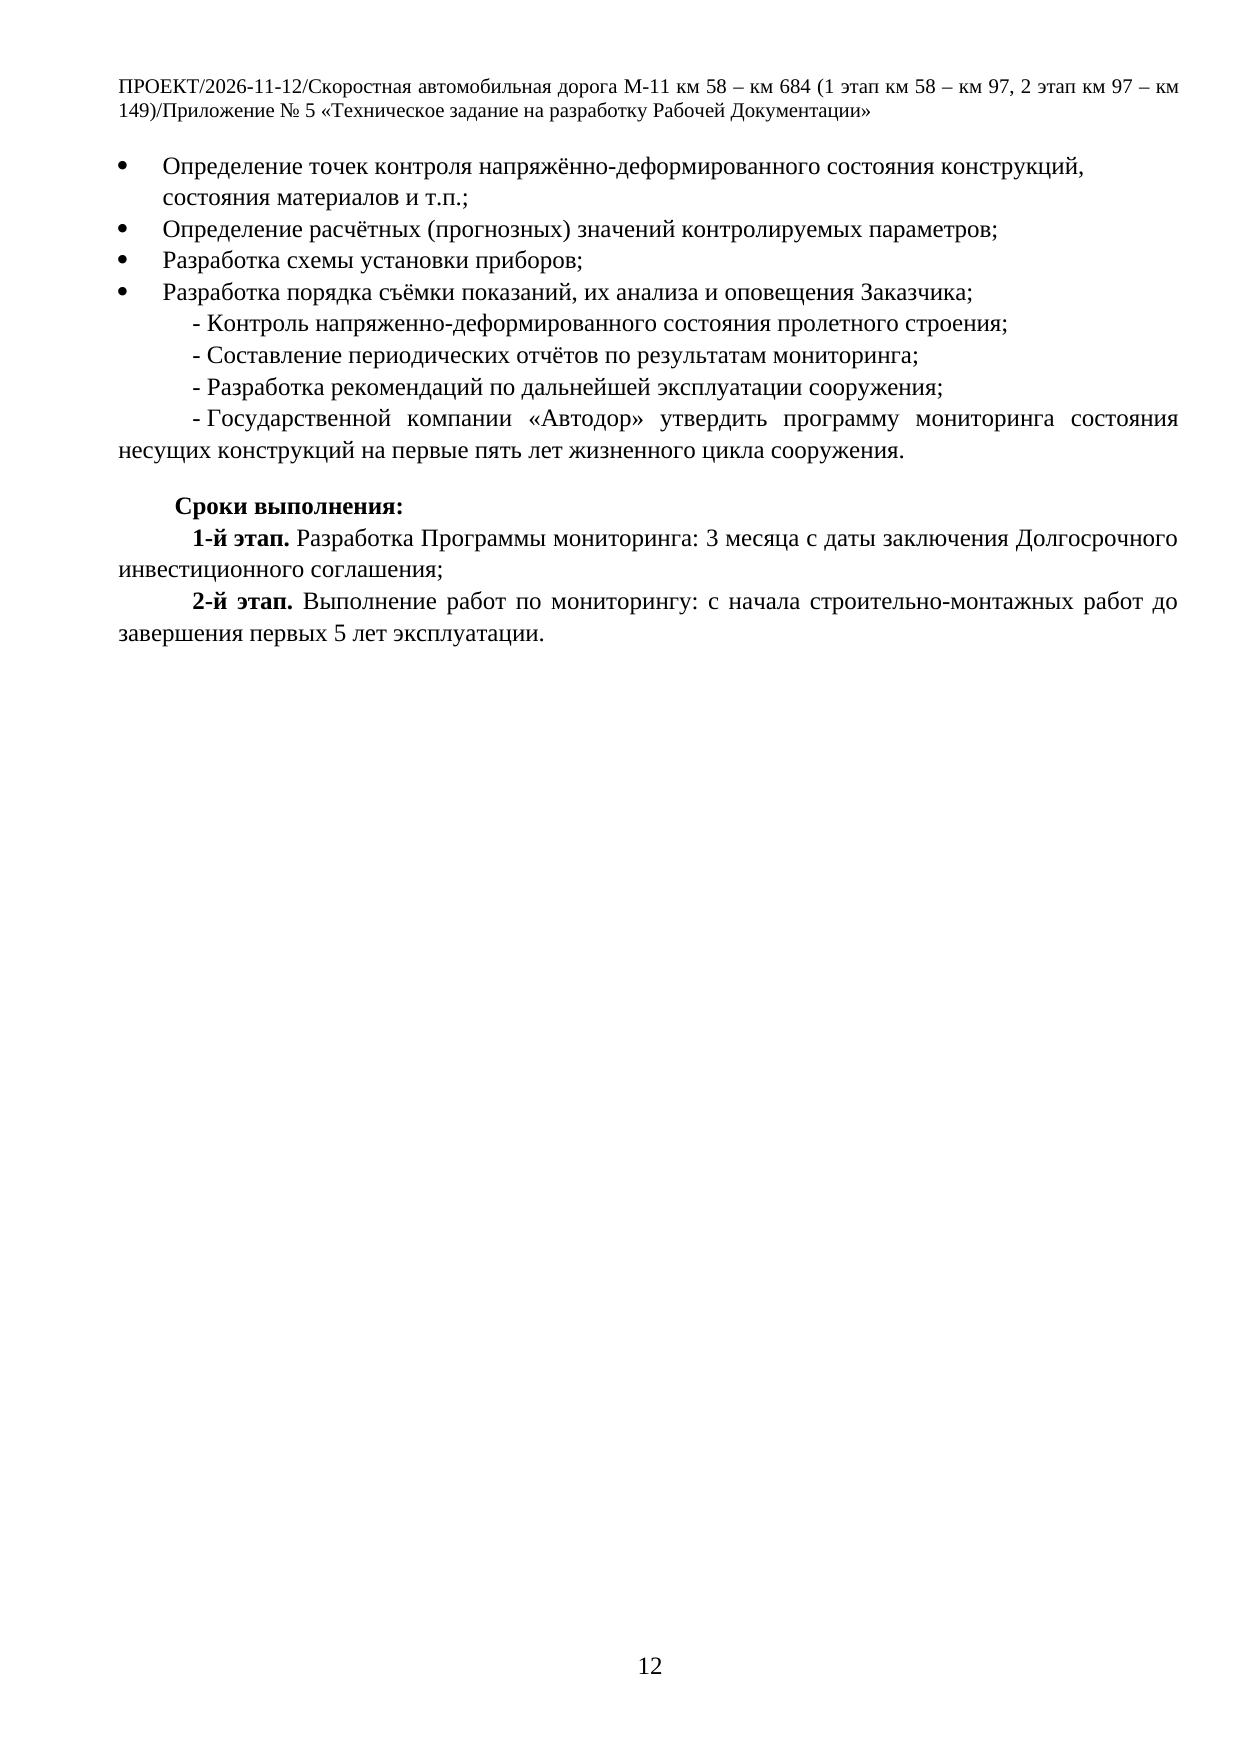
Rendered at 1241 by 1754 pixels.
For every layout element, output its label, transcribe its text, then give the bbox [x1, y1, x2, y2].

text 1-й этап. Разработка Программы мониторинга: 3 месяца с даты заключения Долгосрочного инвестиционного соглашения; [118, 523, 1179, 583]
list Определение точек контроля напряжённо-деформированного состояния конструкций, состояния материалов и т.п.; [118, 151, 1179, 211]
list Определение расчётных (прогнозных) значений контролируемых параметров; [118, 214, 1179, 243]
text - Контроль напряженно-деформированного состояния пролетного строения; [118, 308, 1179, 337]
text - Составление периодических отчётов по результатам мониторинга; [118, 340, 1179, 369]
text - Государственной компании «Автодор» утвердить программу мониторинга состояния несущих конструкций на первые пять лет жизненного цикла сооружения. [118, 403, 1179, 463]
text Сроки выполнения: [174, 491, 1181, 520]
list Разработка порядка съёмки показаний, их анализа и оповещения Заказчика; [118, 277, 1179, 306]
list Разработка схемы установки приборов; [118, 245, 1179, 274]
text 2-й этап. Выполнение работ по мониторингу: с начала строительно-монтажных работ до завершения первых 5 лет эксплуатации. [118, 586, 1179, 646]
text - Разработка рекомендаций по дальнейшей эксплуатации сооружения; [118, 372, 1179, 400]
